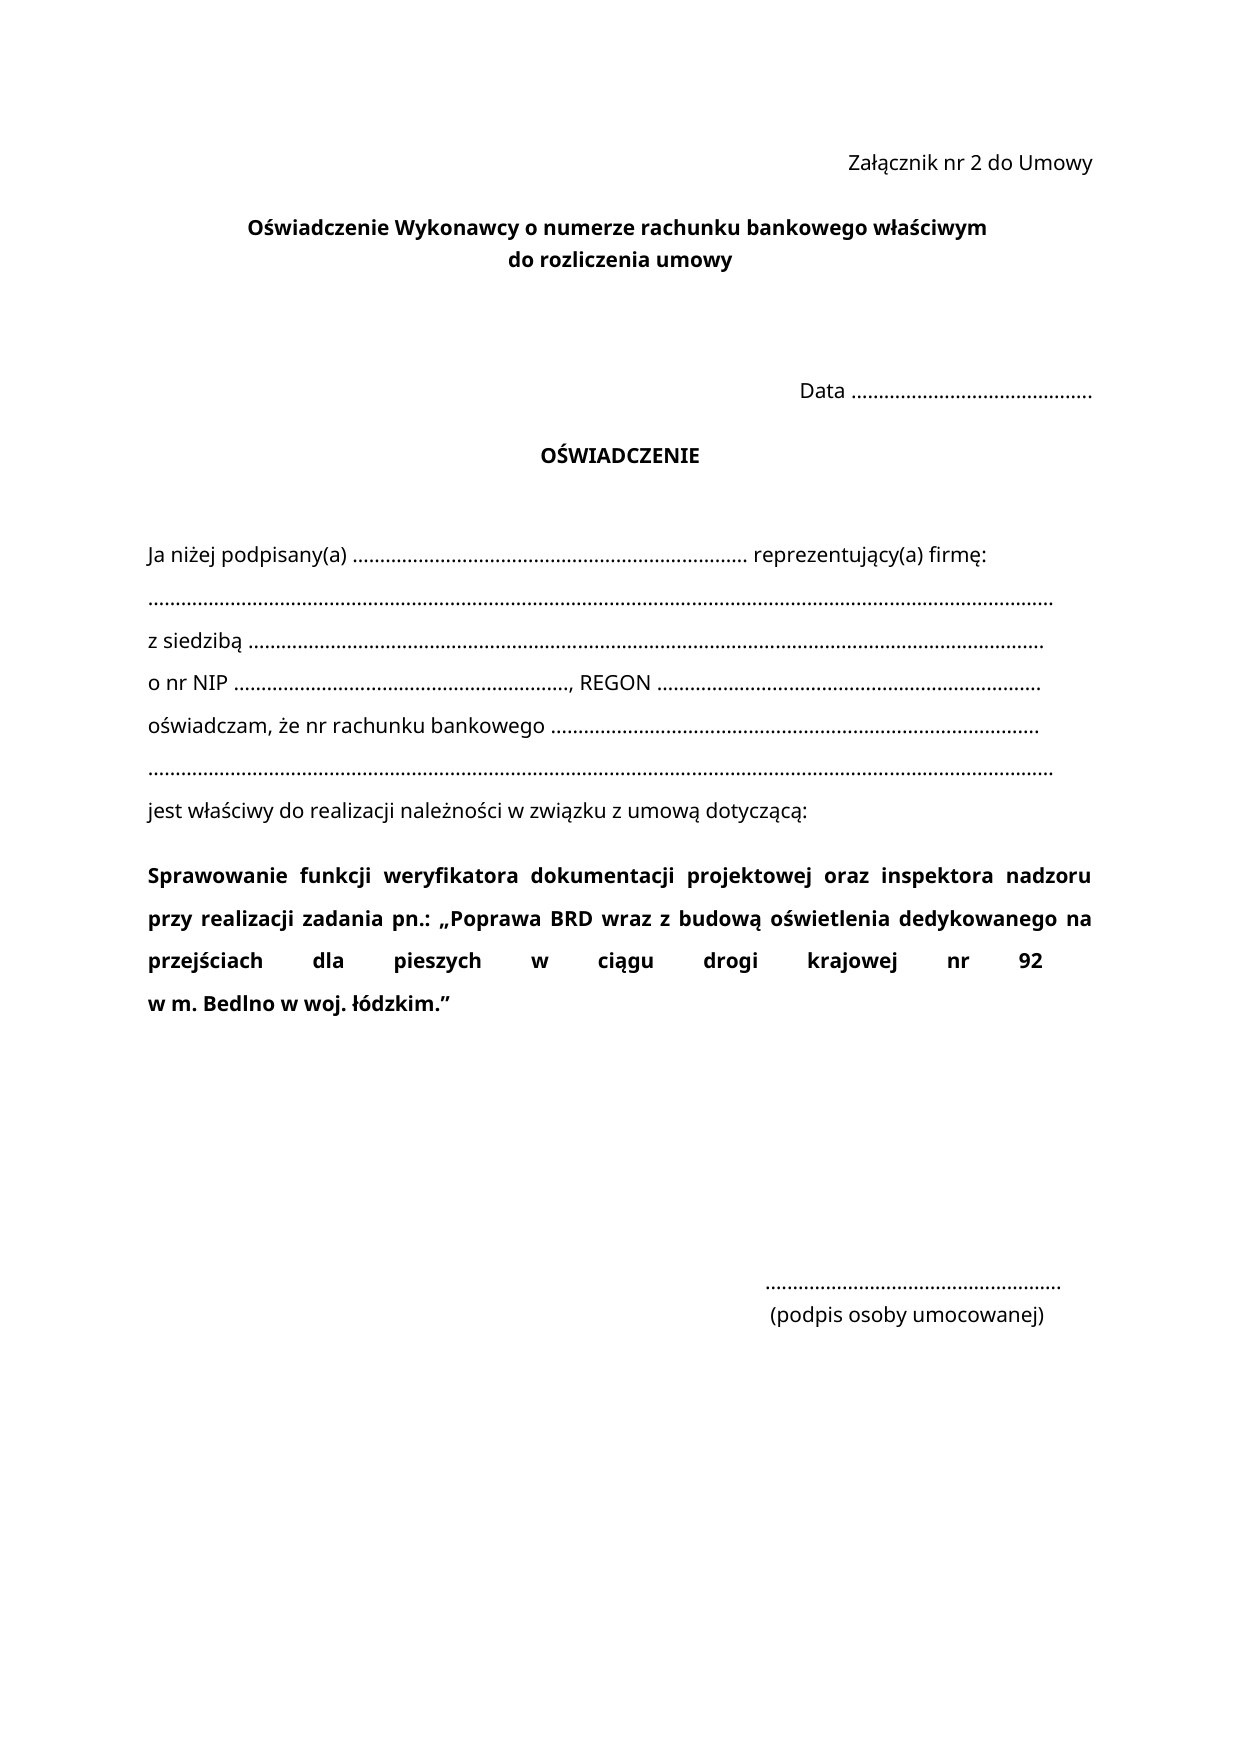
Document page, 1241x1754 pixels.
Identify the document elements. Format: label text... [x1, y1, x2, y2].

text z siedzibą ………………………………………………………………………………………………………………………………. [148, 626, 1093, 654]
text Oświadczenie Wykonawcy o numerze rachunku bankowego właściwym do rozliczenia umowy [148, 213, 1093, 274]
text Sprawowanie funkcji weryfikatora dokumentacji projektowej oraz inspektora nadzoru przy realizacji zadania pn.: „Poprawa BRD wraz z budową oświetlenia dedykowanego na przejściach dla pieszych w ciągu drogi krajowej nr 92 w m. Bedlno w woj. łódzkim.” [148, 861, 1093, 1018]
text …..…………………………………………. [148, 1267, 1093, 1296]
text Data …………………………………….. [148, 376, 1093, 404]
text Załącznik nr 2 do Umowy [148, 148, 1093, 176]
text Ja niżej podpisany(a) …………………………………………………………..…. reprezentujący(a) firmę: ………………………………………………………………………………………………………………………………………………… [148, 541, 1093, 612]
text jest właściwy do realizacji należności w związku z umową dotyczącą: [148, 796, 1093, 824]
text (podpis osoby umocowanej) [148, 1300, 1093, 1328]
text OŚWIADCZENIE [148, 441, 1093, 469]
text o nr NIP ……………………………………………………., REGON ……………………………………………………………. [148, 668, 1093, 697]
text oświadczam, że nr rachunku bankowego ……………………………………….……………………………………. [148, 711, 1093, 739]
text ………………………………………………………………………………………………………………………………………………… [148, 753, 1093, 782]
